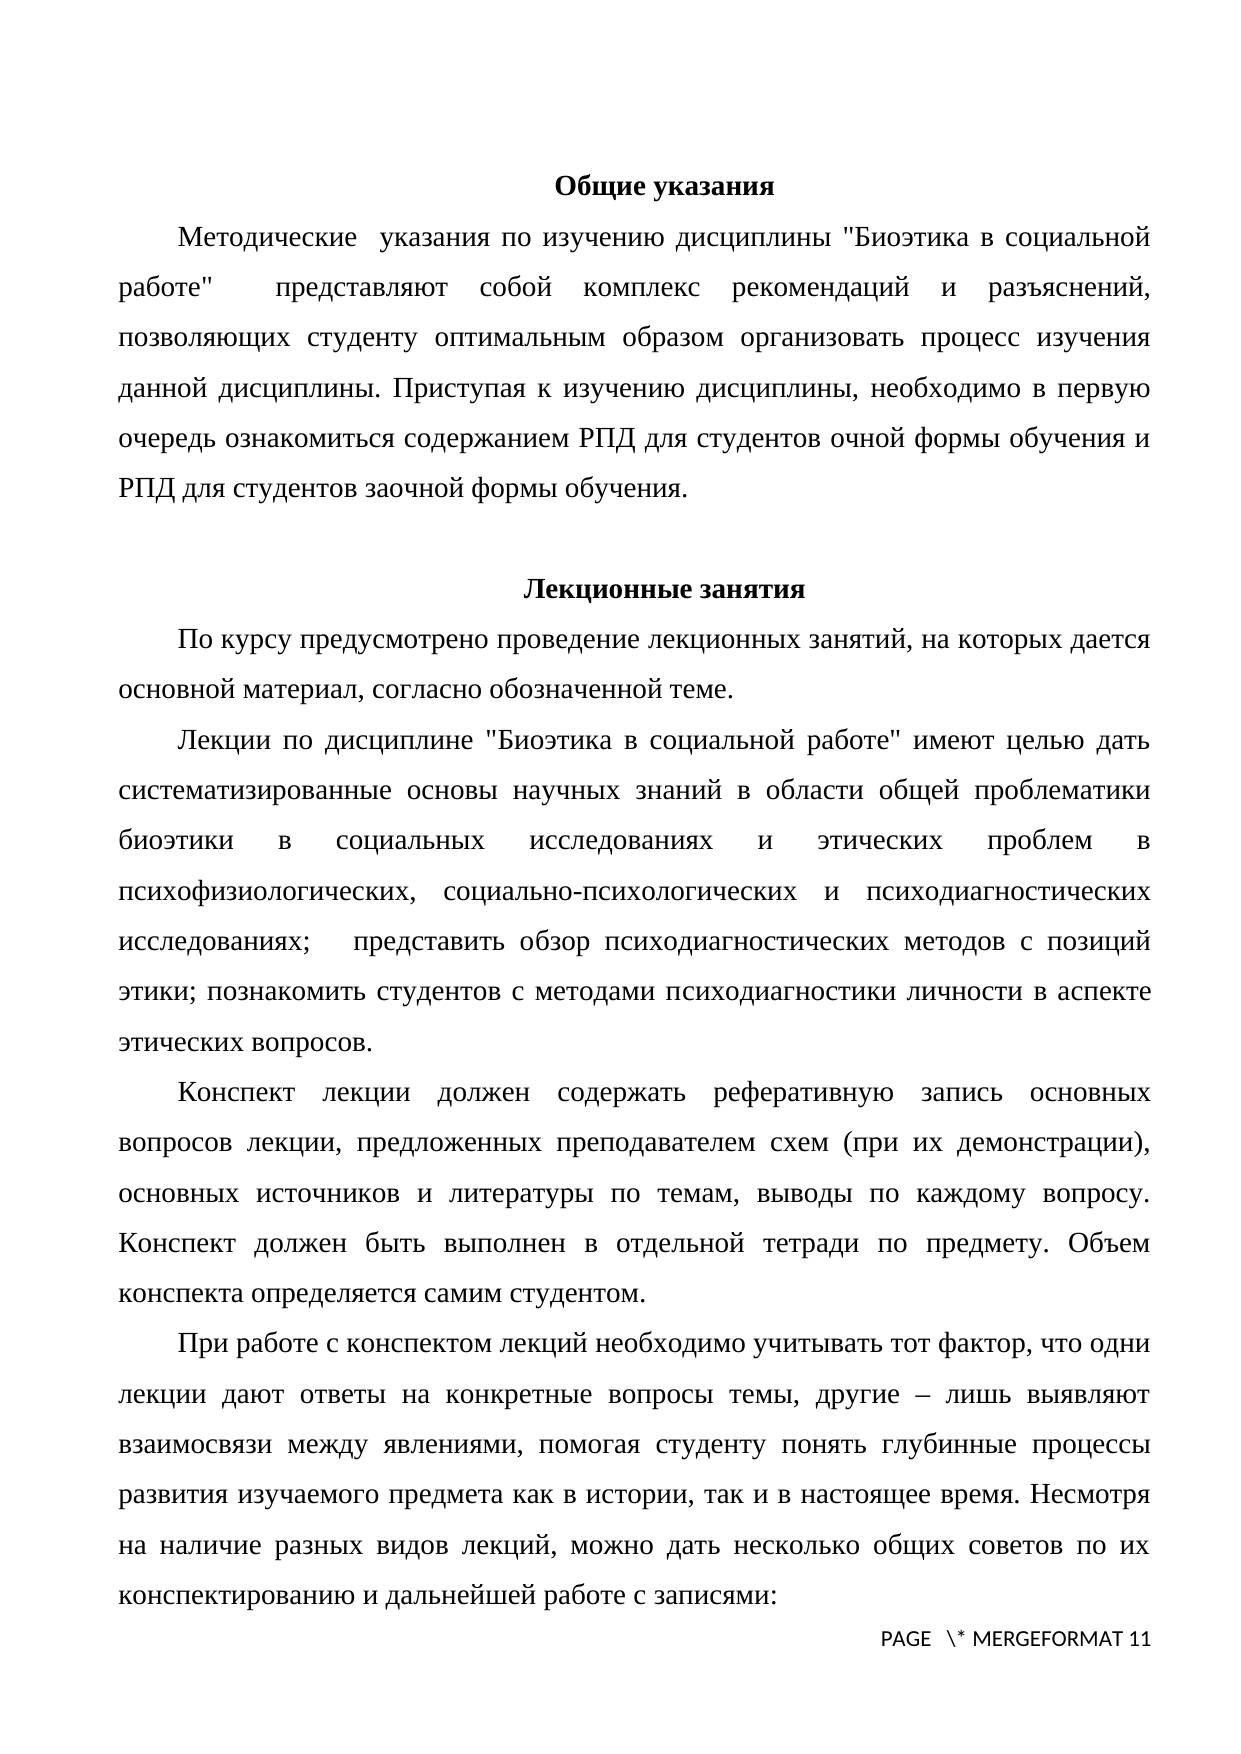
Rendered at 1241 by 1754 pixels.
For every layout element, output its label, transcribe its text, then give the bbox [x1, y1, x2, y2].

text Лекции по дисциплине "Биоэтика в социальной работе" имеют целью дать систематизированные основы научных знаний в области общей проблематики биоэтики в социальных исследованиях и этических проблем в психофизиологических, социально-психологических и психодиагностических исследованиях; представить обзор психодиагностических методов с позиций этики; познакомить студентов с методами психодиагностики личности в аспекте этических вопросов. [118, 722, 1152, 1057]
text Лекционные занятия [118, 571, 1152, 604]
text Методические указания по изучению дисциплины "Биоэтика в социальной работе" представляют собой комплекс рекомендаций и разъяснений, позволяющих студенту оптимальным образом организовать процесс изучения данной дисциплины. Приступая к изучению дисциплины, необходимо в первую очередь ознакомиться содержанием РПД для студентов очной формы обучения и РПД для студентов заочной формы обучения. [118, 219, 1152, 504]
text По курсу предусмотрено проведение лекционных занятий, на которых дается основной материал, согласно обозначенной теме. [118, 621, 1152, 705]
text Общие указания [177, 168, 1152, 202]
text При работе с конспектом лекций необходимо учитывать тот фактор, что одни лекции дают ответы на конкретные вопросы темы, другие – лишь выявляют взаимосвязи между явлениями, помогая студенту понять глубинные процессы развития изучаемого предмета как в истории, так и в настоящее время. Несмотря на наличие разных видов лекций, можно дать несколько общих советов по их конспектированию и дальнейшей работе с записями: [118, 1326, 1152, 1611]
text Конспект лекции должен содержать реферативную запись основных вопросов лекции, предложенных преподавателем схем (при их демонстрации), основных источников и литературы по темам, выводы по каждому вопросу. Конспект должен быть выполнен в отдельной тетради по предмету. Объем конспекта определяется самим студентом. [118, 1074, 1152, 1309]
